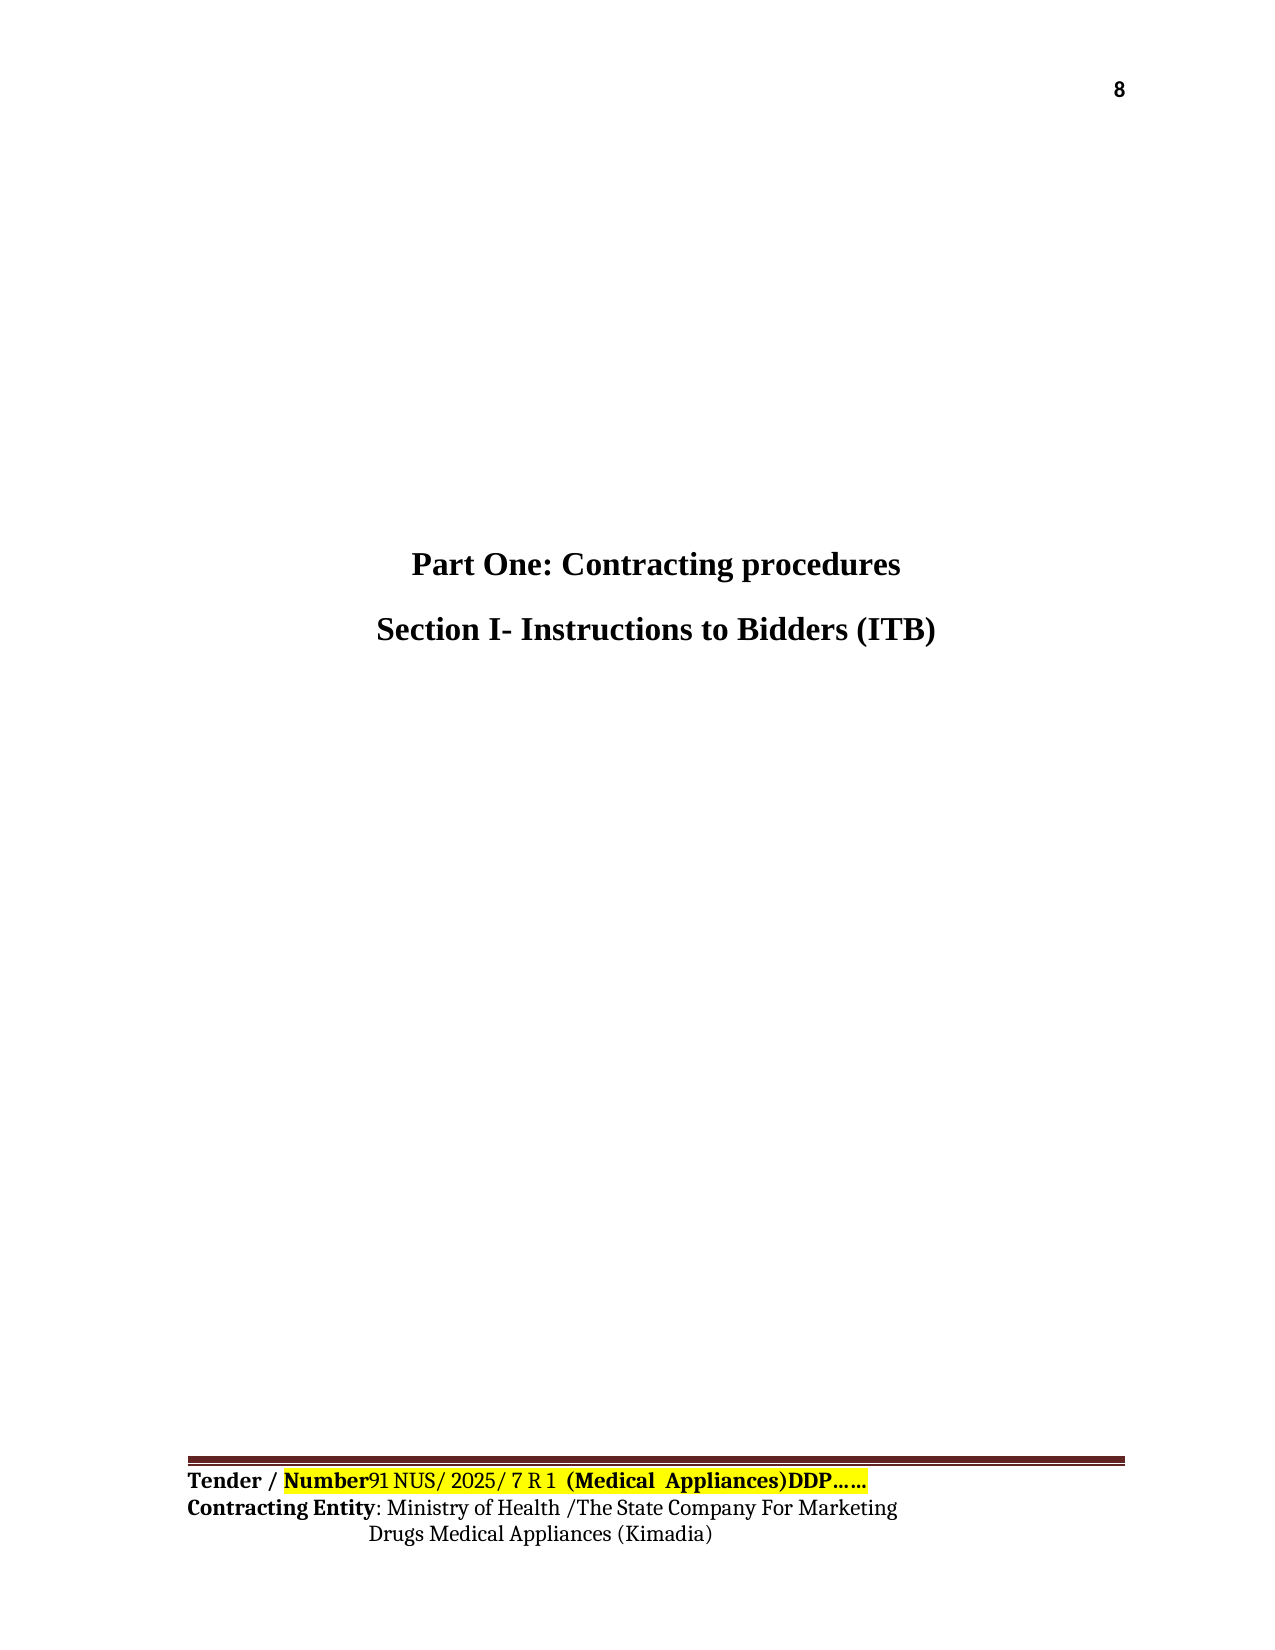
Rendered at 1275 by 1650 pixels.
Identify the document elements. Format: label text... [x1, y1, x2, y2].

text Part One: Contracting procedures [187, 544, 1125, 582]
text Section I- Instructions to Bidders (ITB) [187, 609, 1125, 647]
